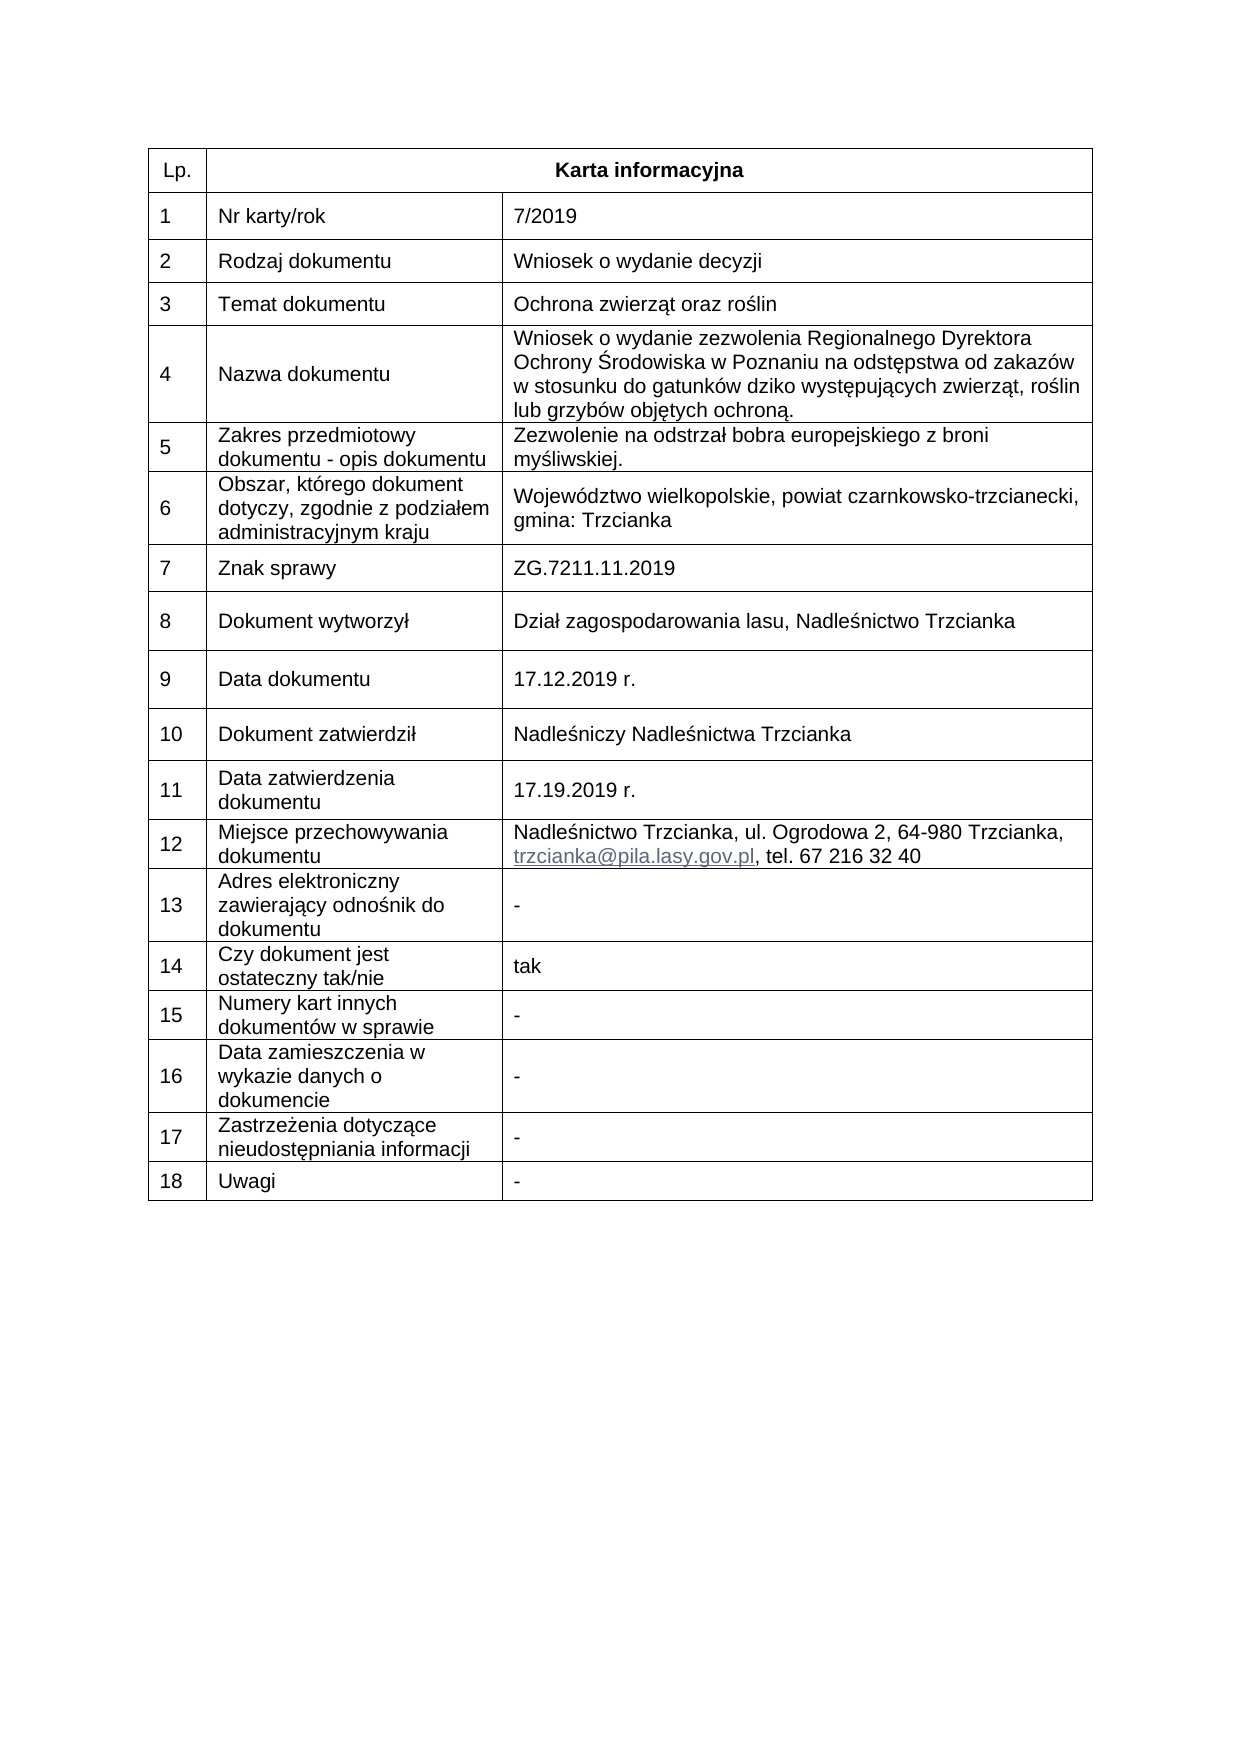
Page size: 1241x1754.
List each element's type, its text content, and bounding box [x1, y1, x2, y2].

table_cell Czy dokument jest ostateczny tak/nie [207, 942, 502, 990]
table_cell Miejsce przechowywania dokumentu [207, 820, 502, 868]
table_cell tak [503, 942, 1092, 990]
table_cell 1 [149, 193, 206, 239]
table_cell Zastrzeżenia dotyczące nieudostępniania informacji [207, 1113, 502, 1161]
table_cell Ochrona zwierząt oraz roślin [503, 283, 1092, 325]
table_cell 10 [149, 709, 206, 760]
table_cell - [503, 1113, 1092, 1161]
table_cell - [503, 991, 1092, 1039]
table_cell - [503, 1040, 1092, 1112]
table_cell 17.19.2019 r. [503, 761, 1092, 819]
table_cell Nadleśnictwo Trzcianka, ul. Ogrodowa 2, 64-980 Trzcianka, trzcianka@pila.lasy.gov.pl, tel. 67 216 32 40 [503, 820, 1092, 868]
table_cell Dział zagospodarowania lasu, Nadleśnictwo Trzcianka [503, 592, 1092, 649]
table_cell Dokument wytworzył [207, 592, 502, 649]
table_cell Zezwolenie na odstrzał bobra europejskiego z broni myśliwskiej. [503, 423, 1092, 471]
table_cell Rodzaj dokumentu [207, 240, 502, 282]
table_cell Nadleśniczy Nadleśnictwa Trzcianka [503, 709, 1092, 760]
table_cell Adres elektroniczny zawierający odnośnik do dokumentu [207, 869, 502, 941]
table_cell Data zamieszczenia w wykazie danych o dokumencie [207, 1040, 502, 1112]
table_cell Data dokumentu [207, 651, 502, 707]
table_cell 17 [149, 1113, 206, 1161]
table_cell Numery kart innych dokumentów w sprawie [207, 991, 502, 1039]
table_cell Dokument zatwierdził [207, 709, 502, 760]
table_cell 13 [149, 869, 206, 941]
table_cell - [503, 1162, 1092, 1200]
table_cell Wniosek o wydanie zezwolenia Regionalnego Dyrektora Ochrony Środowiska w Poznaniu na odstępstwa od zakazów w stosunku do gatunków dziko występujących zwierząt, roślin lub grzybów objętych ochroną. [503, 326, 1092, 422]
table_cell Znak sprawy [207, 545, 502, 591]
table_cell 6 [149, 472, 206, 543]
table_cell Nazwa dokumentu [207, 326, 502, 422]
table_cell Obszar, którego dokument dotyczy, zgodnie z podziałem administracyjnym kraju [207, 472, 502, 543]
table_cell 15 [149, 991, 206, 1039]
table_cell 4 [149, 326, 206, 422]
table_cell 3 [149, 283, 206, 325]
table_cell 17.12.2019 r. [503, 651, 1092, 707]
table_cell Nr karty/rok [207, 193, 502, 239]
table_cell ZG.7211.11.2019 [503, 545, 1092, 591]
table_cell 11 [149, 761, 206, 819]
table_cell Data zatwierdzenia dokumentu [207, 761, 502, 819]
table_cell - [503, 869, 1092, 941]
table_cell Województwo wielkopolskie, powiat czarnkowsko-trzcianecki, gmina: Trzcianka [503, 472, 1092, 543]
table_cell 14 [149, 942, 206, 990]
table_cell 16 [149, 1040, 206, 1112]
table_cell Temat dokumentu [207, 283, 502, 325]
table_cell 8 [149, 592, 206, 649]
table_cell 7 [149, 545, 206, 591]
table_cell 18 [149, 1162, 206, 1200]
table_cell 9 [149, 651, 206, 707]
table_header Karta informacyjna [207, 149, 1092, 192]
table_cell 12 [149, 820, 206, 868]
table_cell Zakres przedmiotowy dokumentu - opis dokumentu [207, 423, 502, 471]
table_cell Uwagi [207, 1162, 502, 1200]
table_cell Wniosek o wydanie decyzji [503, 240, 1092, 282]
table_cell 5 [149, 423, 206, 471]
table_cell 2 [149, 240, 206, 282]
table_header Lp. [149, 149, 206, 192]
table_cell 7/2019 [503, 193, 1092, 239]
